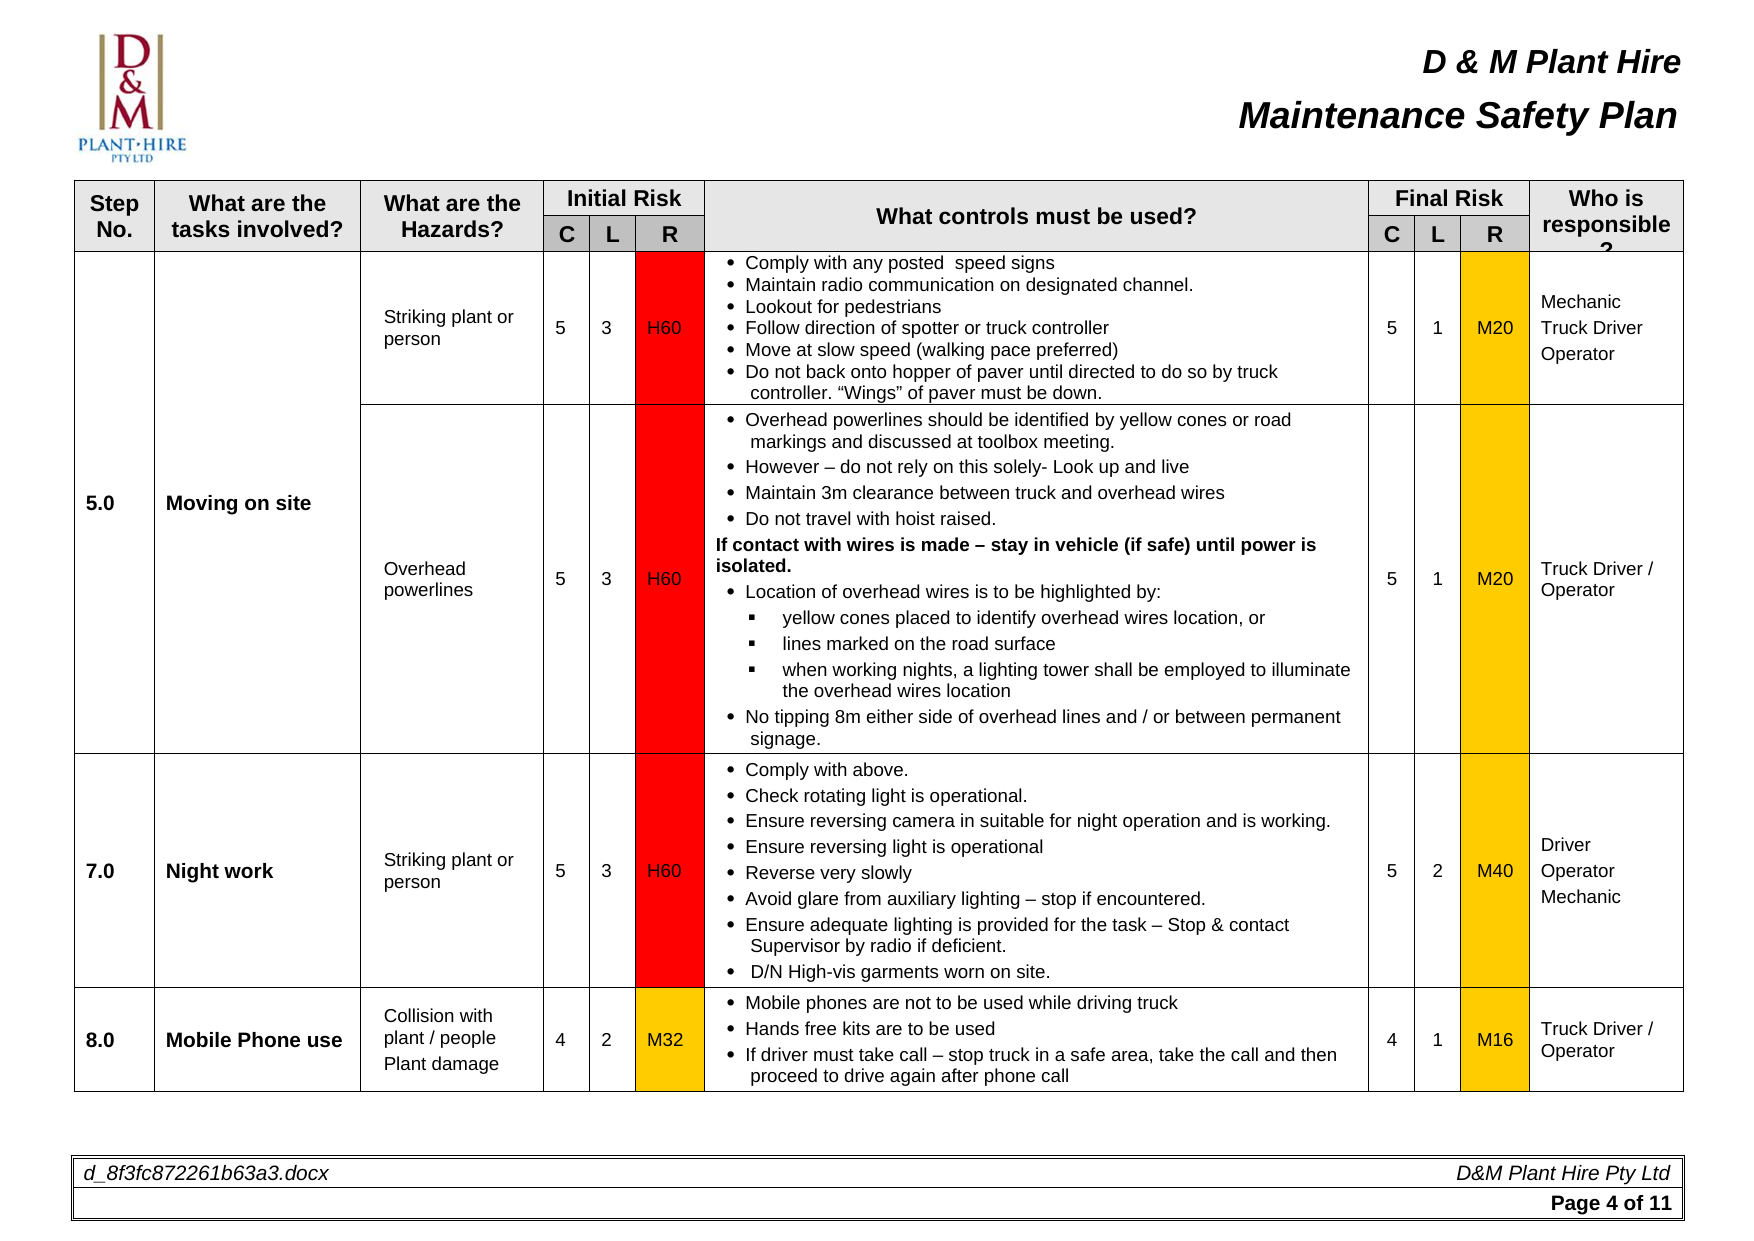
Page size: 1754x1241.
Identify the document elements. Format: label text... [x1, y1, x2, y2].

table_cell Collision with plant / people Plant damage [361, 988, 543, 1091]
table_cell M20 [1461, 252, 1529, 404]
table_cell L [1415, 216, 1460, 251]
table_cell H60 [636, 252, 704, 404]
table_cell C [544, 216, 589, 251]
table_cell M20 [1461, 405, 1529, 753]
table_cell Comply with above. Check rotating light is operational. Ensure reversing camera in suitable for night operation and is working. Ensure reversing light is operational Reverse very slowly Avoid glare from auxiliary lighting – stop if encountered. Ensure adequate lighting is provided for the task – Stop & contact Supervisor by radio if deficient. D/N High-vis garments worn on site. [705, 754, 1368, 987]
table_cell H60 [636, 754, 704, 987]
table_header What are the tasks involved? [155, 181, 360, 251]
table_cell Overhead powerlines [361, 405, 543, 753]
table_cell Striking plant or person [361, 252, 543, 404]
table_cell C [1369, 216, 1414, 251]
table_cell 3 [590, 405, 635, 753]
picture [73, 29, 190, 166]
table_cell 2 [590, 988, 635, 1091]
table_header Final Risk [1369, 181, 1529, 215]
table_cell [75, 754, 154, 987]
table_cell 5 [1369, 405, 1414, 753]
table_cell 5 [544, 252, 589, 404]
table_cell 5 [544, 405, 589, 753]
table_header Step No. [75, 181, 154, 251]
table_cell Driver Operator Mechanic [1530, 754, 1683, 987]
table_header Who is responsible? [1530, 181, 1683, 251]
table_cell 3 [590, 754, 635, 987]
table_cell 5 [1369, 252, 1414, 404]
table_cell Overhead powerlines should be identified by yellow cones or road markings and discussed at toolbox meeting. However – do not rely on this solely- Look up and live Maintain 3m clearance between truck and overhead wires Do not travel with hoist raised. If contact with wires is made – stay in vehicle (if safe) until power is isolated. Location of overhead wires is to be highlighted by: yellow cones placed to identify overhead wires location, or lines marked on the road surface when working nights, a lighting tower shall be employed to illuminate the overhead wires location No tipping 8m either side of overhead lines and / or between permanent signage. [705, 405, 1368, 753]
table_cell 4 [544, 988, 589, 1091]
table_cell [75, 988, 154, 1091]
table_cell 4 [1369, 988, 1414, 1091]
table_cell M40 [1461, 754, 1529, 987]
table_header Initial Risk [544, 181, 704, 215]
table_cell 1 [1415, 405, 1460, 753]
table_cell Truck Driver / Operator [1530, 988, 1683, 1091]
table_cell 2 [1415, 754, 1460, 987]
table_cell 5 [544, 754, 589, 987]
table_cell 1 [1415, 252, 1460, 404]
table_header What controls must be used? [705, 181, 1368, 251]
table_cell 5 [1369, 754, 1414, 987]
table_cell M16 [1461, 988, 1529, 1091]
table_cell Mechanic Truck Driver Operator [1530, 252, 1683, 404]
table_cell M32 [636, 988, 704, 1091]
table_cell R [1461, 216, 1529, 251]
table_cell L [590, 216, 635, 251]
table_cell Truck Driver / Operator [1530, 405, 1683, 753]
table_cell Striking plant or person [361, 754, 543, 987]
table_cell [75, 252, 154, 753]
table_cell Mobile phones are not to be used while driving truck Hands free kits are to be used If driver must take call – stop truck in a safe area, take the call and then proceed to drive again after phone call [705, 988, 1368, 1091]
table_cell Mobile Phone use [155, 988, 360, 1091]
table_cell Comply with any posted speed signs Maintain radio communication on designated channel. Lookout for pedestrians Follow direction of spotter or truck controller Move at slow speed (walking pace preferred) Do not back onto hopper of paver until directed to do so by truck controller. “Wings” of paver must be down. [705, 252, 1368, 404]
table_cell H60 [636, 405, 704, 753]
table_cell R [636, 216, 704, 251]
table_cell 3 [590, 252, 635, 404]
table_cell Night work [155, 754, 360, 987]
table_header What are the Hazards? [361, 181, 543, 251]
table_cell 1 [1415, 988, 1460, 1091]
table_cell Moving on site [155, 252, 360, 753]
